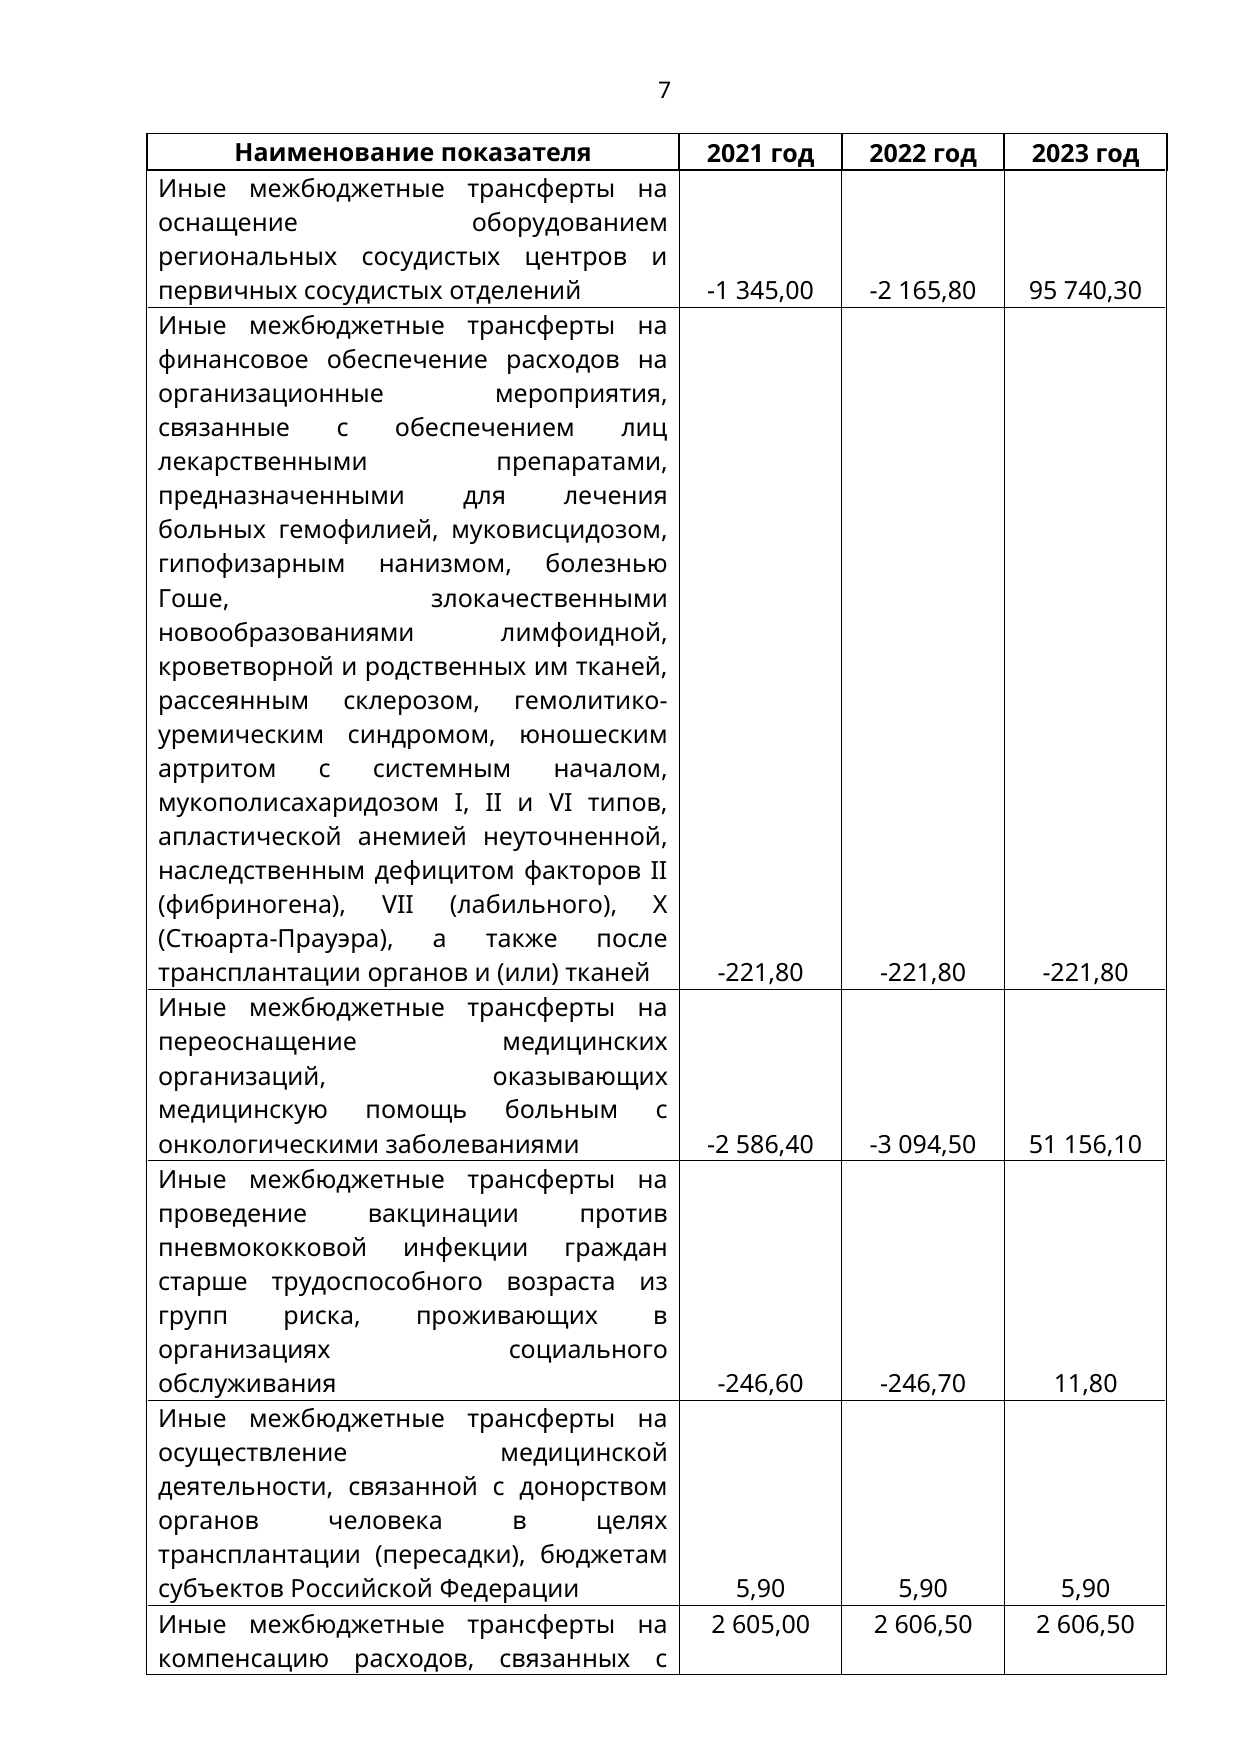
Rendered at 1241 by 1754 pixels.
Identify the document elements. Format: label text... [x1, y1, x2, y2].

table_cell 2 606,50 [842, 1606, 1004, 1674]
table_cell -246,60 [680, 1161, 841, 1400]
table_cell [147, 1605, 679, 1674]
table_cell 95 740,30 [1005, 169, 1166, 307]
table_cell 51 156,10 [1005, 989, 1166, 1160]
table_cell 2 605,00 [680, 1606, 841, 1674]
table_cell -221,80 [680, 308, 841, 989]
table_cell -221,80 [1005, 307, 1166, 989]
table_cell Иные межбюджетные трансферты на переоснащение медицинских организаций, оказывающих медицинскую помощь больным с онкологическими заболеваниями [147, 989, 679, 1160]
table_cell 5,90 [680, 1401, 841, 1605]
table_cell -246,70 [842, 1161, 1004, 1400]
table_cell Иные межбюджетные трансферты на оснащение оборудованием региональных сосудистых центров и первичных сосудистых отделений [147, 171, 679, 307]
table_cell -221,80 [842, 308, 1004, 989]
table_cell -1 345,00 [680, 171, 841, 307]
table_cell 2 606,50 [1005, 1605, 1166, 1674]
table_cell 11,80 [1005, 1160, 1166, 1400]
table_header 2021 год [680, 134, 841, 169]
table_cell -3 094,50 [842, 990, 1004, 1160]
table_header 2023 год [1005, 134, 1166, 169]
table_cell Иные межбюджетные трансферты на проведение вакцинации против пневмококковой инфекции граждан старше трудоспособного возраста из групп риска, проживающих в организациях социального обслуживания [147, 1160, 679, 1400]
table_header Наименование показателя [148, 134, 678, 169]
table_cell -2 165,80 [842, 171, 1004, 307]
table_header 2022 год [843, 134, 1003, 169]
table_cell 5,90 [842, 1401, 1004, 1605]
table_cell -2 586,40 [680, 990, 841, 1160]
table_cell 5,90 [1005, 1400, 1166, 1605]
table_cell Иные межбюджетные трансферты на осуществление медицинской деятельности, связанной с донорством органов человека в целях трансплантации (пересадки), бюджетам субъектов Российской Федерации [147, 1400, 679, 1605]
table_cell Иные межбюджетные трансферты на финансовое обеспечение расходов на организационные мероприятия, связанные с обеспечением лиц лекарственными препаратами, предназначенными для лечения больных гемофилией, муковисцидозом, гипофизарным нанизмом, болезнью Гоше, злокачественными новообразованиями лимфоидной, кроветворной и родственных им тканей, рассеянным склерозом, гемолитико-уремическим синдромом, юношеским артритом с системным началом, мукополисахаридозом I, II и VI типов, апластической анемией неуточненной, наследственным дефицитом факторов II (фибриногена), VII (лабильного), X (Стюарта-Прауэра), а также после трансплантации органов и (или) тканей [147, 307, 679, 989]
